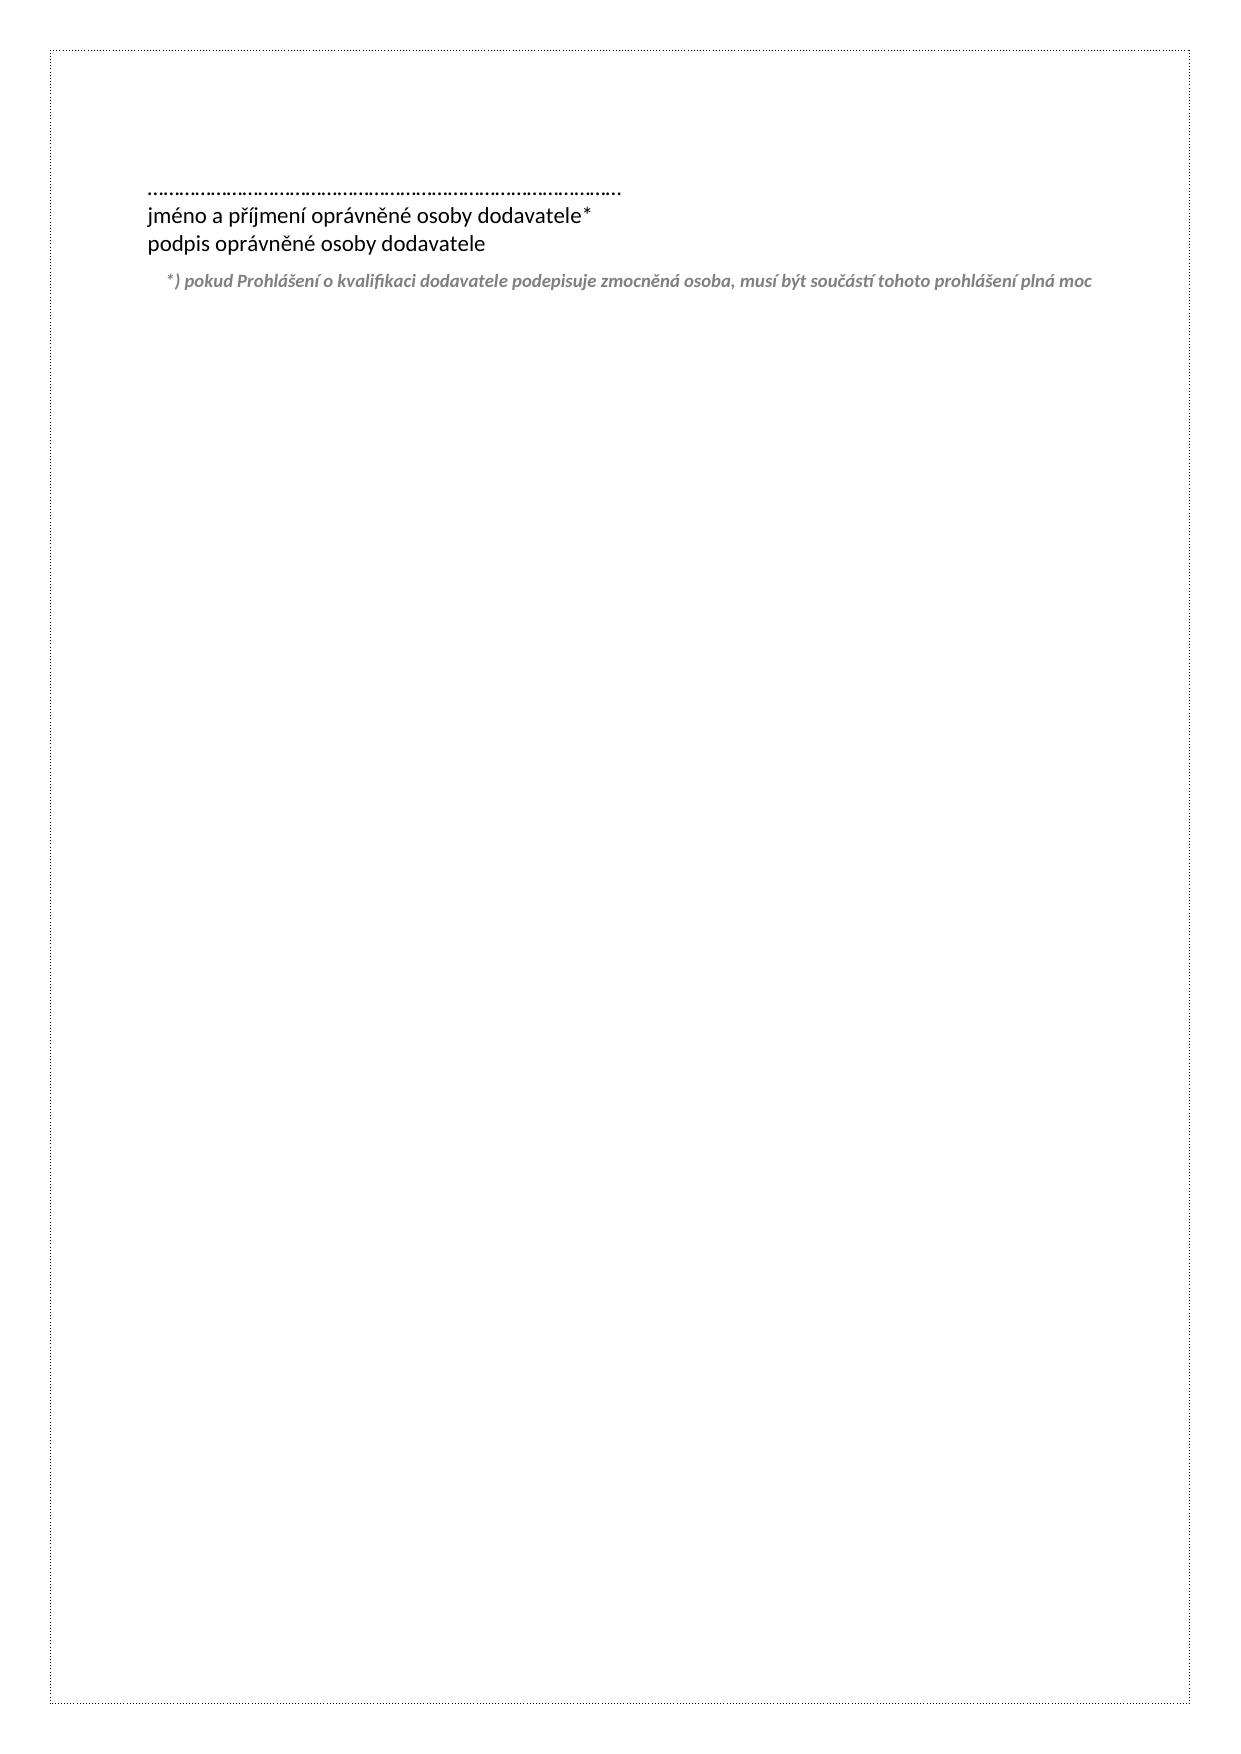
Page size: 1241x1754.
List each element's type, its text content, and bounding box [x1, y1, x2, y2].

text jméno a příjmení oprávněné osoby dodavatele* [147, 201, 1093, 229]
text podpis oprávněné osoby dodavatele [147, 229, 1093, 257]
text ……………………………………………………………………………… [147, 173, 1093, 201]
text *) pokud Prohlášení o kvalifikaci dodavatele podepisuje zmocněná osoba, musí být součástí tohoto prohlášení plná moc [147, 269, 1093, 292]
